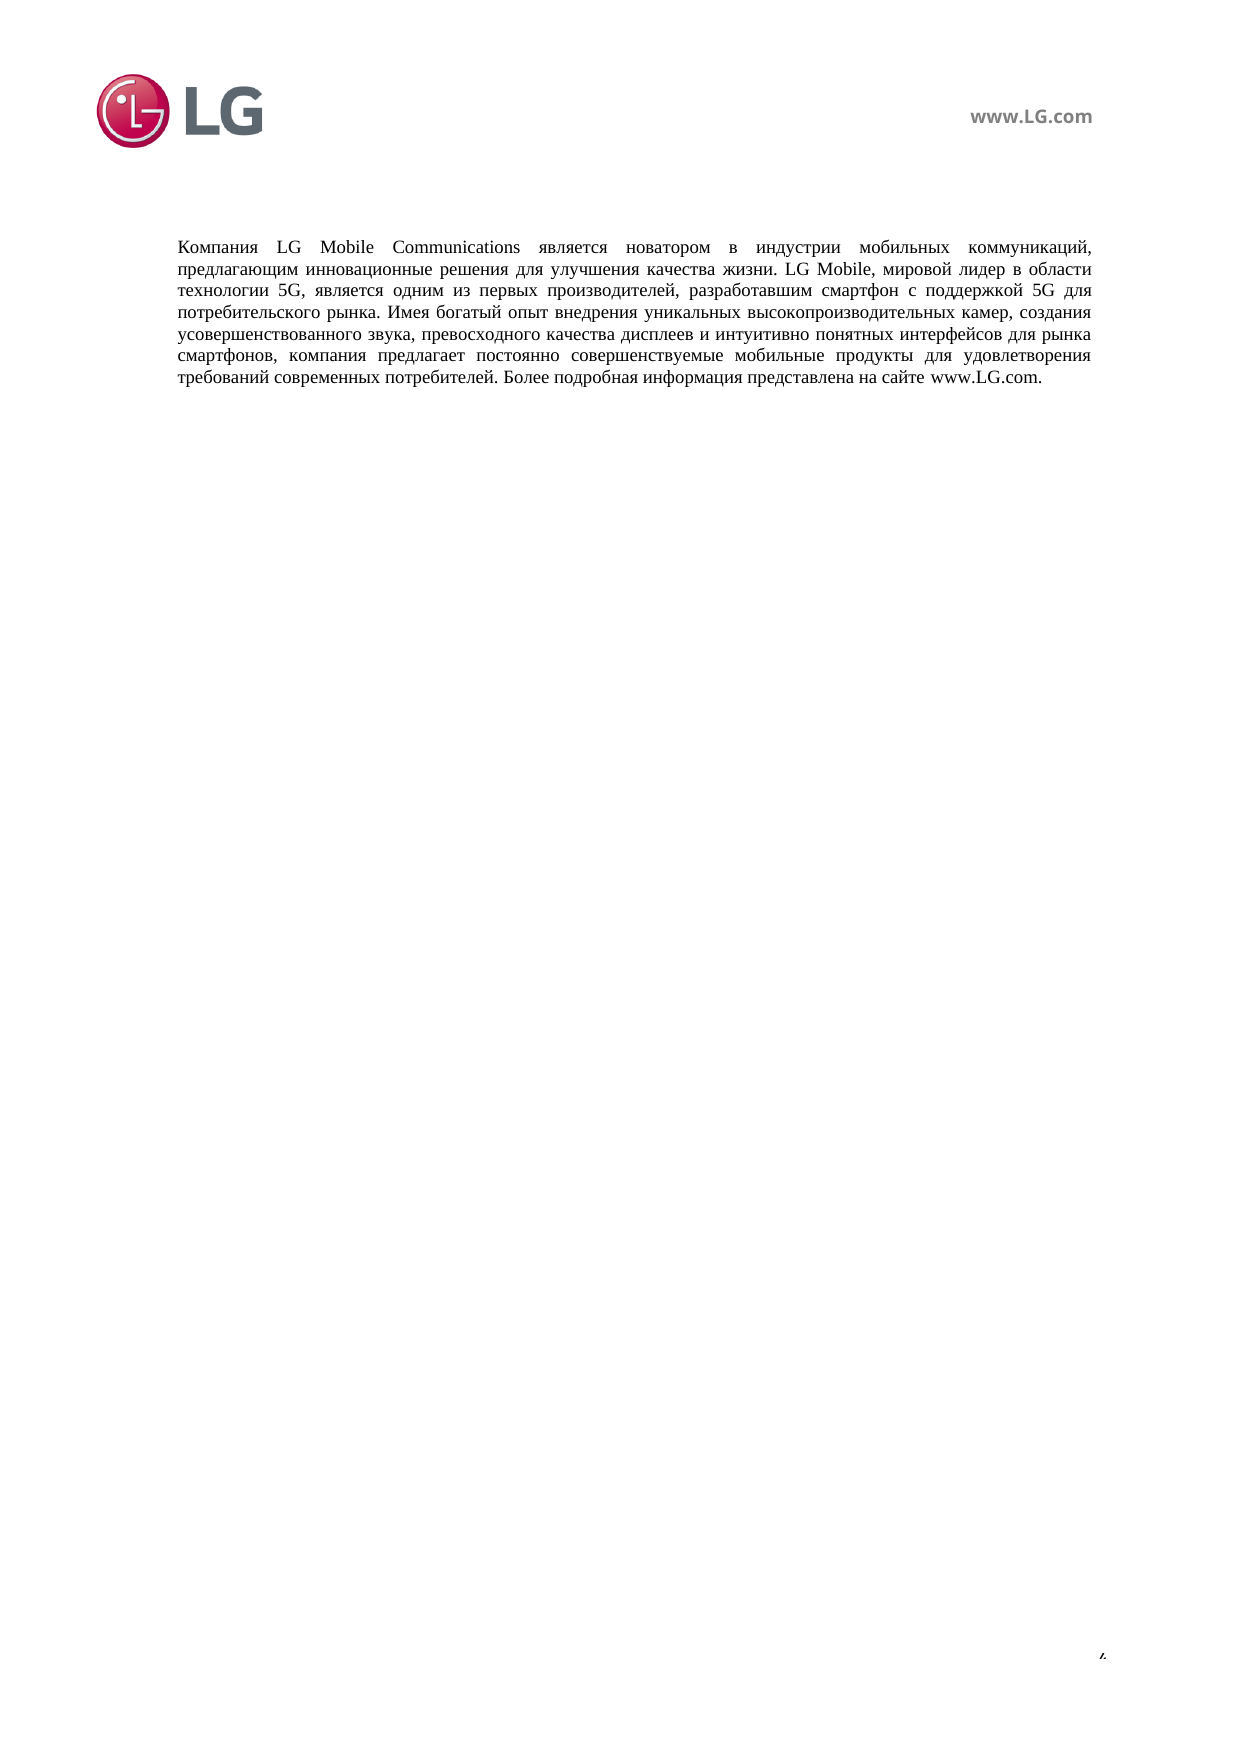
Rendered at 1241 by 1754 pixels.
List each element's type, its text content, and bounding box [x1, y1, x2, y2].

text Компания LG Mobile Communications является новатором в индустрии мобильных коммуникаций, предлагающим инновационные решения для улучшения качества жизни. LG Mobile, мировой лидер в области технологии 5G, является одним из первых производителей, разработавшим смартфон с поддержкой 5G для потребительского рынка. Имея богатый опыт внедрения уникальных высокопроизводительных камер, создания усовершенствованного звука, превосходного качества дисплеев и интуитивно понятных интерфейсов для рынка смартфонов, компания предлагает постоянно совершенствуемые мобильные продукты для удовлетворения требований современных потребителей. Более подробная информация представлена на сайте www.LG.com. [177, 236, 1093, 387]
picture [94, 72, 267, 152]
